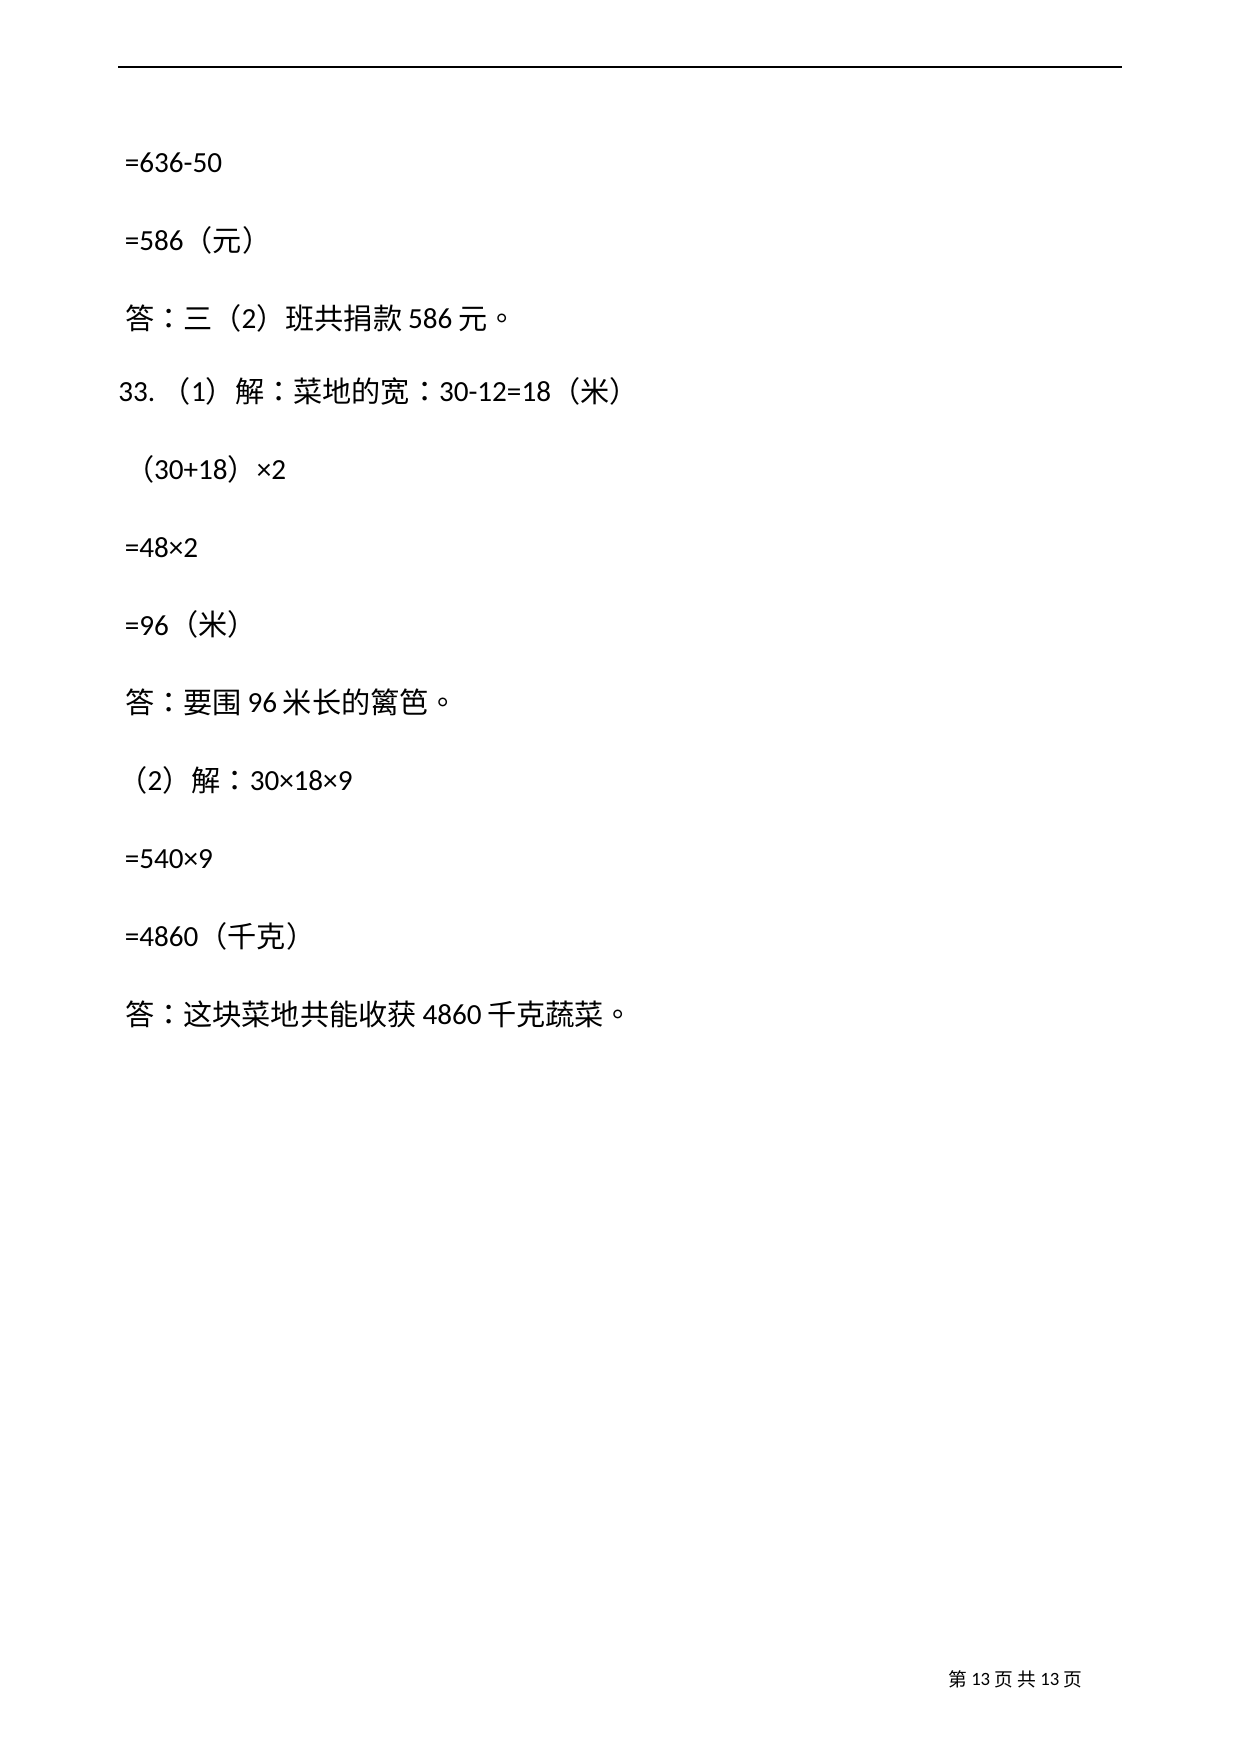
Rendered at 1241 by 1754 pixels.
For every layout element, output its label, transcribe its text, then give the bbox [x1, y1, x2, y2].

text 33. （1）解：菜地的宽：30-12=18（米） （30+18）×2 =48×2 =96（米） 答：要围96米长的篱笆。 （2）解：30×18×9 =540×9 =4860（千克） 答：这块菜地共能收获4860千克蔬菜。 [118, 358, 1122, 1047]
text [118, 129, 1122, 350]
